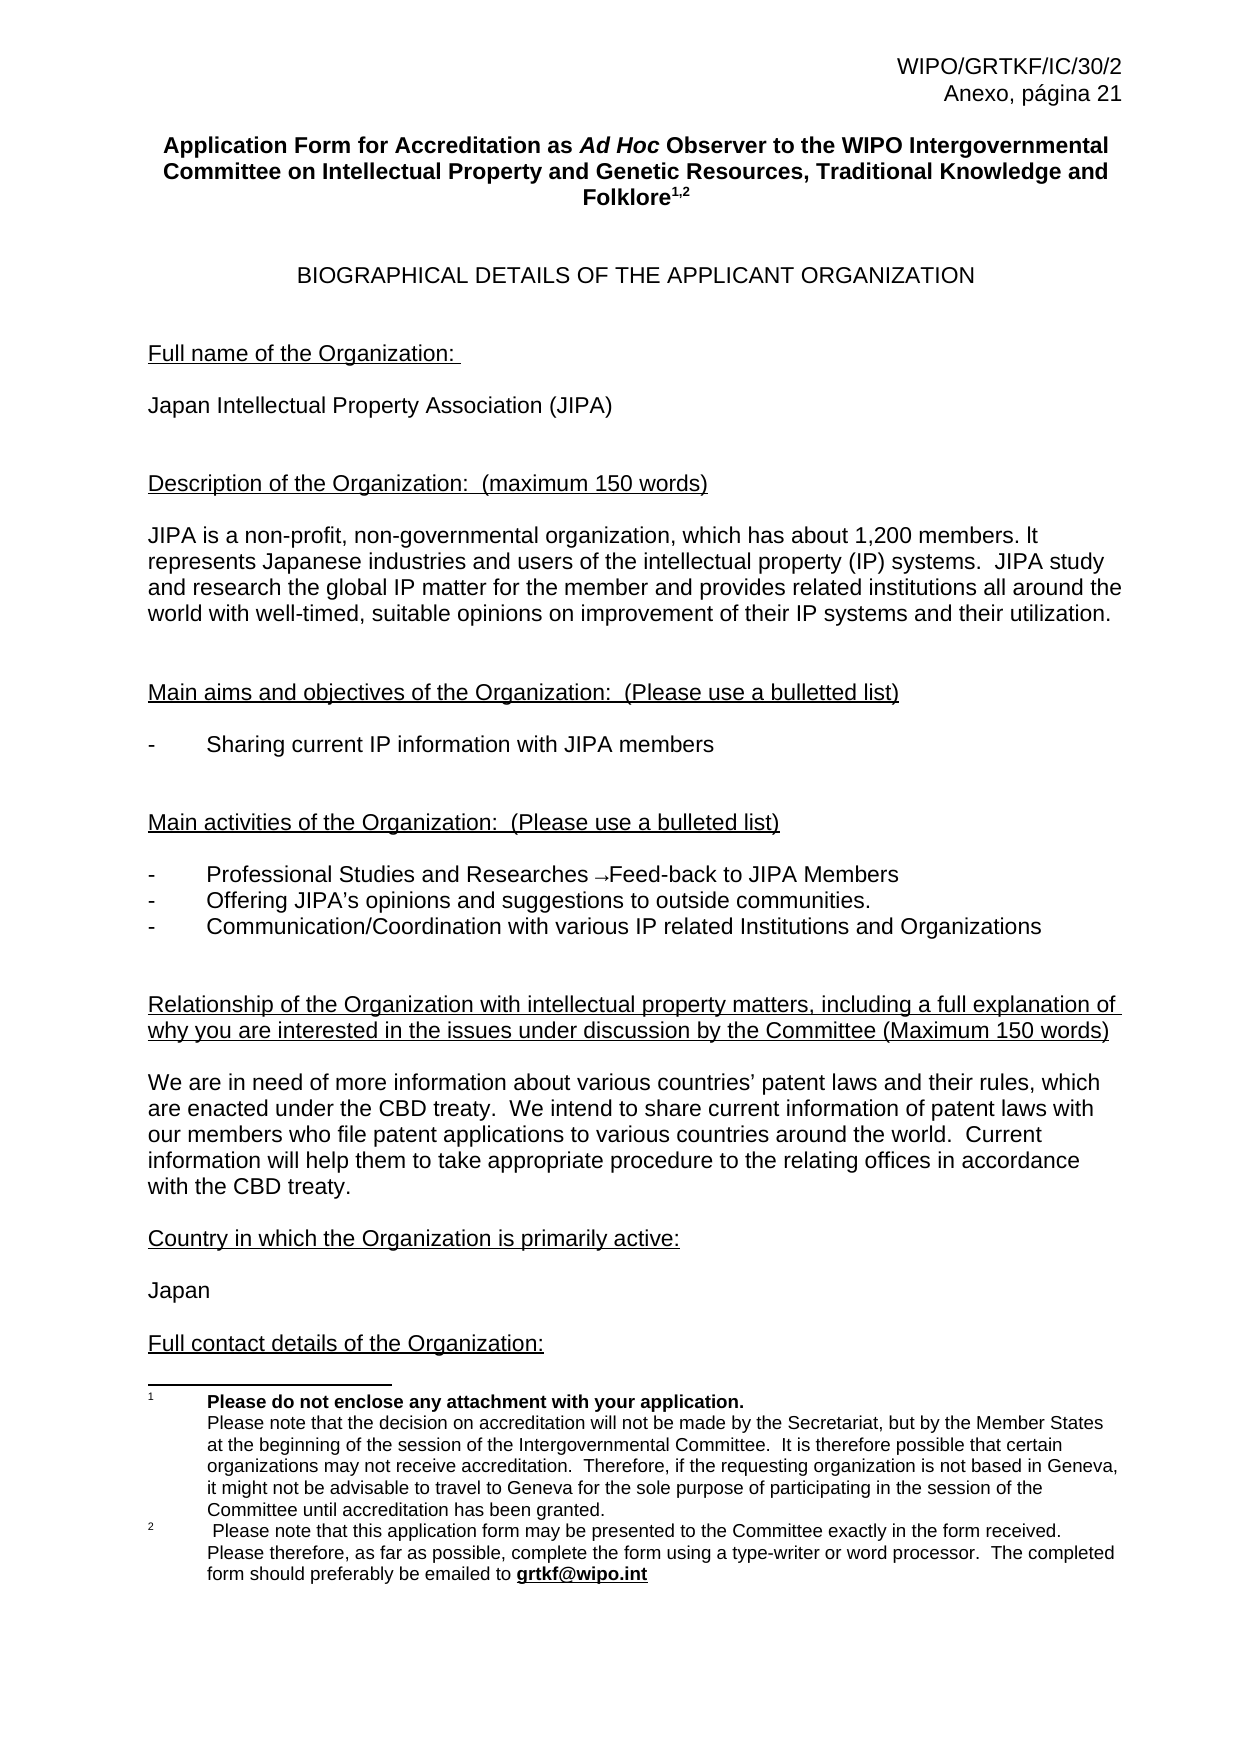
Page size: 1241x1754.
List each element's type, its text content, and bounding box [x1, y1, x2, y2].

text BIOGRAPHICAL DETAILS OF THE APPLICANT ORGANIZATION [148, 262, 1124, 288]
text Country in which the Organization is primarily active: [148, 1226, 1124, 1252]
text Main aims and objectives of the Organization: (Please use a bulletted list) [148, 679, 1124, 705]
text Description of the Organization: (maximum 150 words) [148, 471, 1124, 497]
text JIPA is a non-profit, non-governmental organization, which has about 1,200 members. lt represents Japanese industries and users of the intellectual property (IP) systems. JIPA study and research the global IP matter for the member and provides related institutions all around the world with well-timed, suitable opinions on improvement of their IP systems and their utilization. [148, 523, 1124, 627]
text - Communication/Coordination with various IP related Institutions and Organizations [148, 913, 1124, 939]
text - Offering JIPA’s opinions and suggestions to outside communities. [148, 887, 1124, 913]
text Japan Intellectual Property Association (JIPA) [148, 393, 1124, 419]
text Full contact details of the Organization: [148, 1330, 1124, 1356]
text Application Form for Accreditation as Ad Hoc Observer to the WIPO Intergovernmental Committee on Intellectual Property and Genetic Resources, Traditional Knowledge and Folklore, [148, 132, 1124, 210]
text Main activities of the Organization: (Please use a bulleted list) [148, 809, 1124, 835]
text Full name of the Organization: [148, 341, 1124, 367]
text - Professional Studies and Researches →Feed-back to JIPA Members [148, 861, 1124, 887]
text - Sharing current IP information with JIPA members [148, 731, 1124, 757]
text We are in need of more information about various countries’ patent laws and their rules, which are enacted under the CBD treaty. We intend to share current information of patent laws with our members who file patent applications to various countries around the world. Current information will help them to take appropriate procedure to the relating offices in accordance with the CBD treaty. [148, 1070, 1124, 1200]
text Relationship of the Organization with intellectual property matters, including a full explanation of why you are interested in the issues under discussion by the Committee (Maximum 150 words) [148, 992, 1124, 1044]
text Japan [148, 1278, 1124, 1304]
